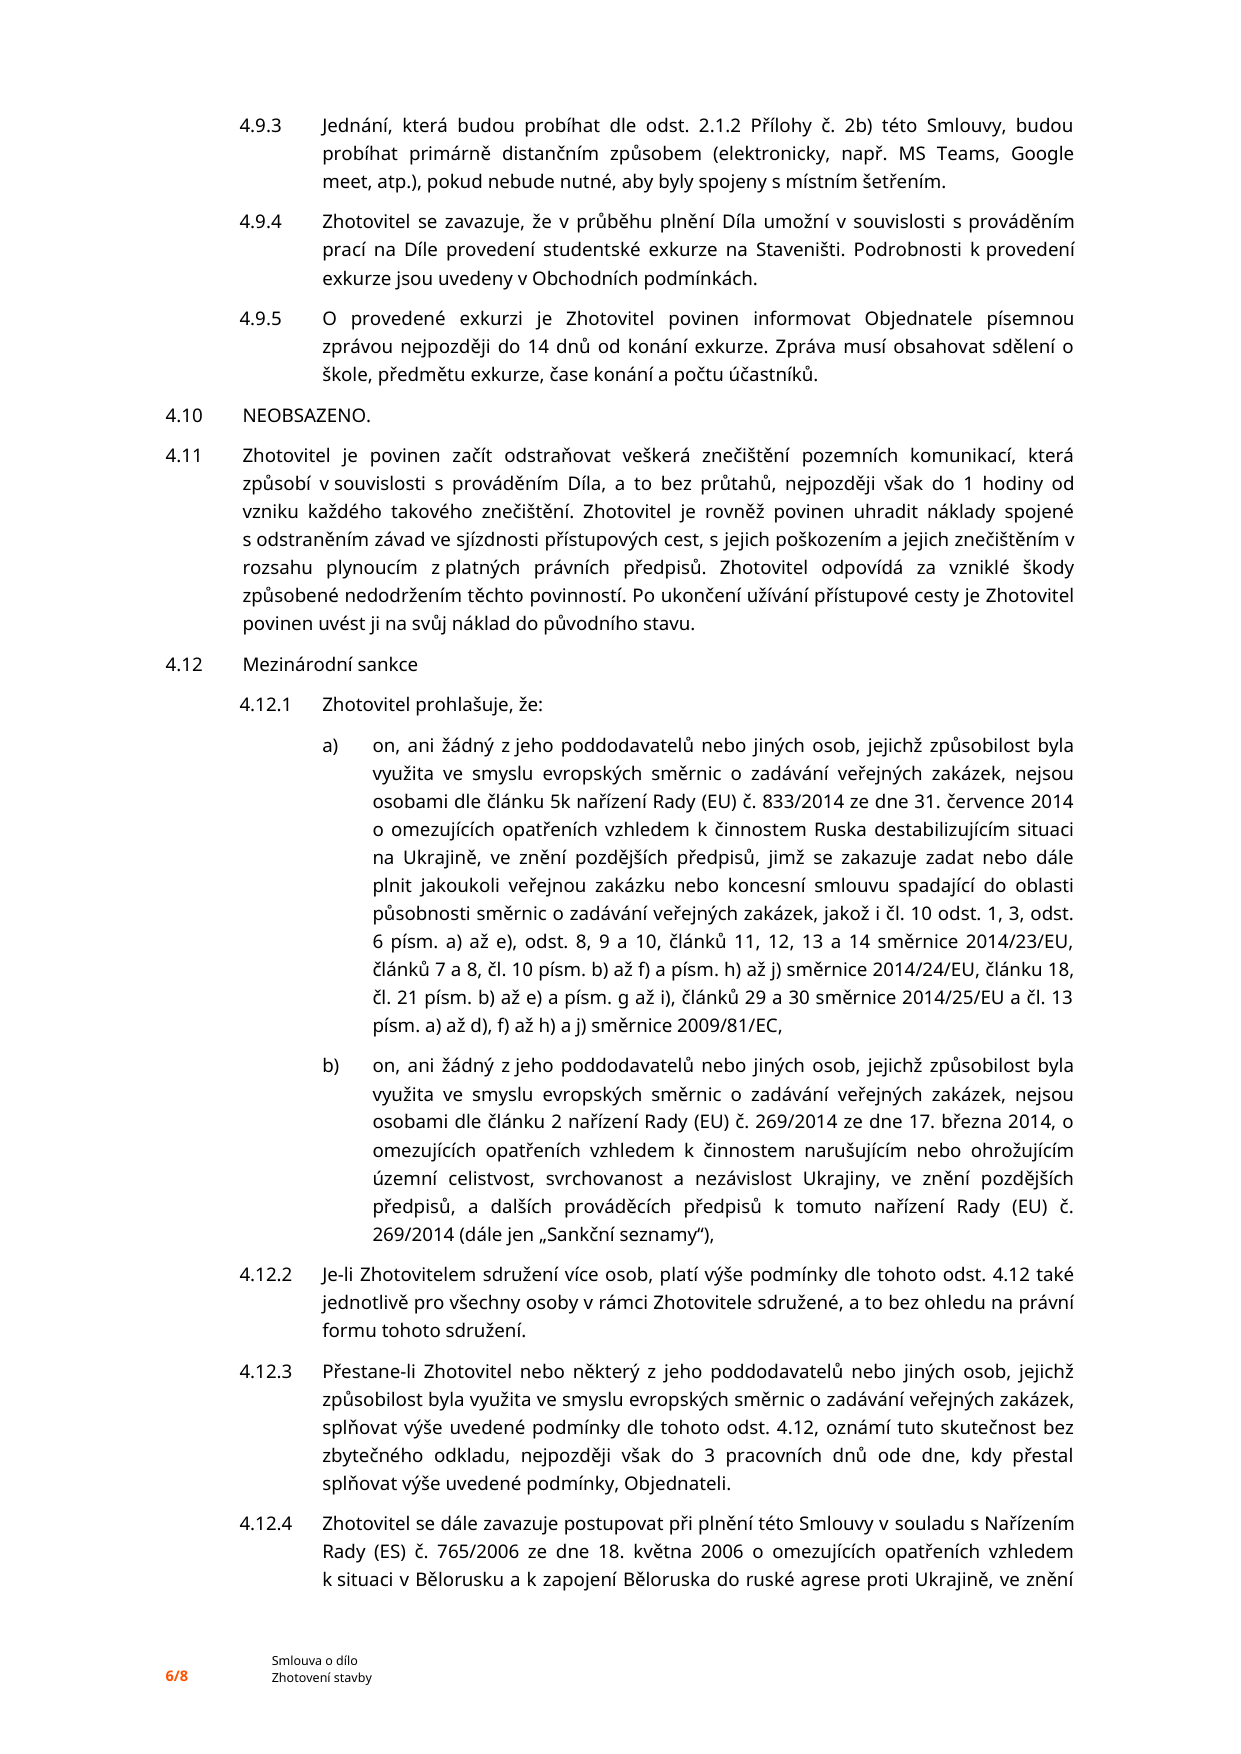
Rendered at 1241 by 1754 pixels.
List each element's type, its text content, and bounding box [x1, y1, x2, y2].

text Přestane-li Zhotovitel nebo některý z jeho poddodavatelů nebo jiných osob, jejichž způsobilost byla využita ve smyslu evropských směrnic o zadávání veřejných zakázek, splňovat výše uvedené podmínky dle tohoto odst. 4.12, oznámí tuto skutečnost bez zbytečného odkladu, nejpozději však do 3 pracovních dnů ode dne, kdy přestal splňovat výše uvedené podmínky, Objednateli. [239, 1358, 1075, 1496]
list Zhotovitel se zavazuje, že v průběhu plnění Díla umožní v souvislosti s prováděním prací na Díle provedení studentské exkurze na Staveništi. Podrobnosti k provedení exkurze jsou uvedeny v Obchodních podmínkách. [239, 209, 1075, 290]
text Zhotovitel je povinen začít odstraňovat veškerá znečištění pozemních komunikací, která způsobí v souvislosti s prováděním Díla, a to bez průtahů, nejpozději však do 1 hodiny od vzniku každého takového znečištění. Zhotovitel je rovněž povinen uhradit náklady spojené s odstraněním závad ve sjízdnosti přístupových cest, s jejich poškozením a jejich znečištěním v rozsahu plynoucím z platných právních předpisů. Zhotovitel odpovídá za vzniklé škody způsobené nedodržením těchto povinností. Po ukončení užívání přístupové cesty je Zhotovitel povinen uvést ji na svůj náklad do původního stavu. [165, 442, 1075, 636]
text Je-li Zhotovitelem sdružení více osob, platí výše podmínky dle tohoto odst. 4.12 také jednotlivě pro všechny osoby v rámci Zhotovitele sdružené, a to bez ohledu na právní formu tohoto sdružení. [239, 1261, 1075, 1343]
list O provedené exkurzi je Zhotovitel povinen informovat Objednatele písemnou zprávou nejpozději do 14 dnů od konání exkurze. Zpráva musí obsahovat sdělení o škole, předmětu exkurze, čase konání a počtu účastníků. [239, 305, 1075, 387]
text Mezinárodní sankce [165, 651, 1075, 677]
list on, ani žádný z jeho poddodavatelů nebo jiných osob, jejichž způsobilost byla využita ve smyslu evropských směrnic o zadávání veřejných zakázek, nejsou osobami dle článku 5k nařízení Rady (EU) č. 833/2014 ze dne 31. července 2014 o omezujících opatřeních vzhledem k činnostem Ruska destabilizujícím situaci na Ukrajině, ve znění pozdějších předpisů, jimž se zakazuje zadat nebo dále plnit jakoukoli veřejnou zakázku nebo koncesní smlouvu spadající do oblasti působnosti směrnic o zadávání veřejných zakázek, jakož i čl. 10 odst. 1, 3, odst. 6 písm. a) až e), odst. 8, 9 a 10, článků 11, 12, 13 a 14 směrnice 2014/23/EU, článků 7 a 8, čl. 10 písm. b) až f) a písm. h) až j) směrnice 2014/24/EU, článku 18, čl. 21 písm. b) až e) a písm. g až i), článků 29 a 30 směrnice 2014/25/EU a čl. 13 písm. a) až d), f) až h) a j) směrnice 2009/81/EC, [322, 732, 1075, 1038]
text NEOBSAZENO. [165, 402, 1075, 427]
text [239, 1511, 1075, 1592]
list on, ani žádný z jeho poddodavatelů nebo jiných osob, jejichž způsobilost byla využita ve smyslu evropských směrnic o zadávání veřejných zakázek, nejsou osobami dle článku 2 nařízení Rady (EU) č. 269/2014 ze dne 17. března 2014, o omezujících opatřeních vzhledem k činnostem narušujícím nebo ohrožujícím územní celistvost, svrchovanost a nezávislost Ukrajiny, ve znění pozdějších předpisů, a dalších prováděcích předpisů k tomuto nařízení Rady (EU) č. 269/2014 (dále jen „Sankční seznamy“), [322, 1053, 1075, 1246]
text Zhotovitel prohlašuje, že: [239, 692, 1075, 717]
list Jednání, která budou probíhat dle odst. 2.1.2 Přílohy č. 2b) této Smlouvy, budou probíhat primárně distančním způsobem (elektronicky, např. MS Teams, Google meet, atp.), pokud nebude nutné, aby byly spojeny s místním šetřením. [239, 112, 1075, 194]
